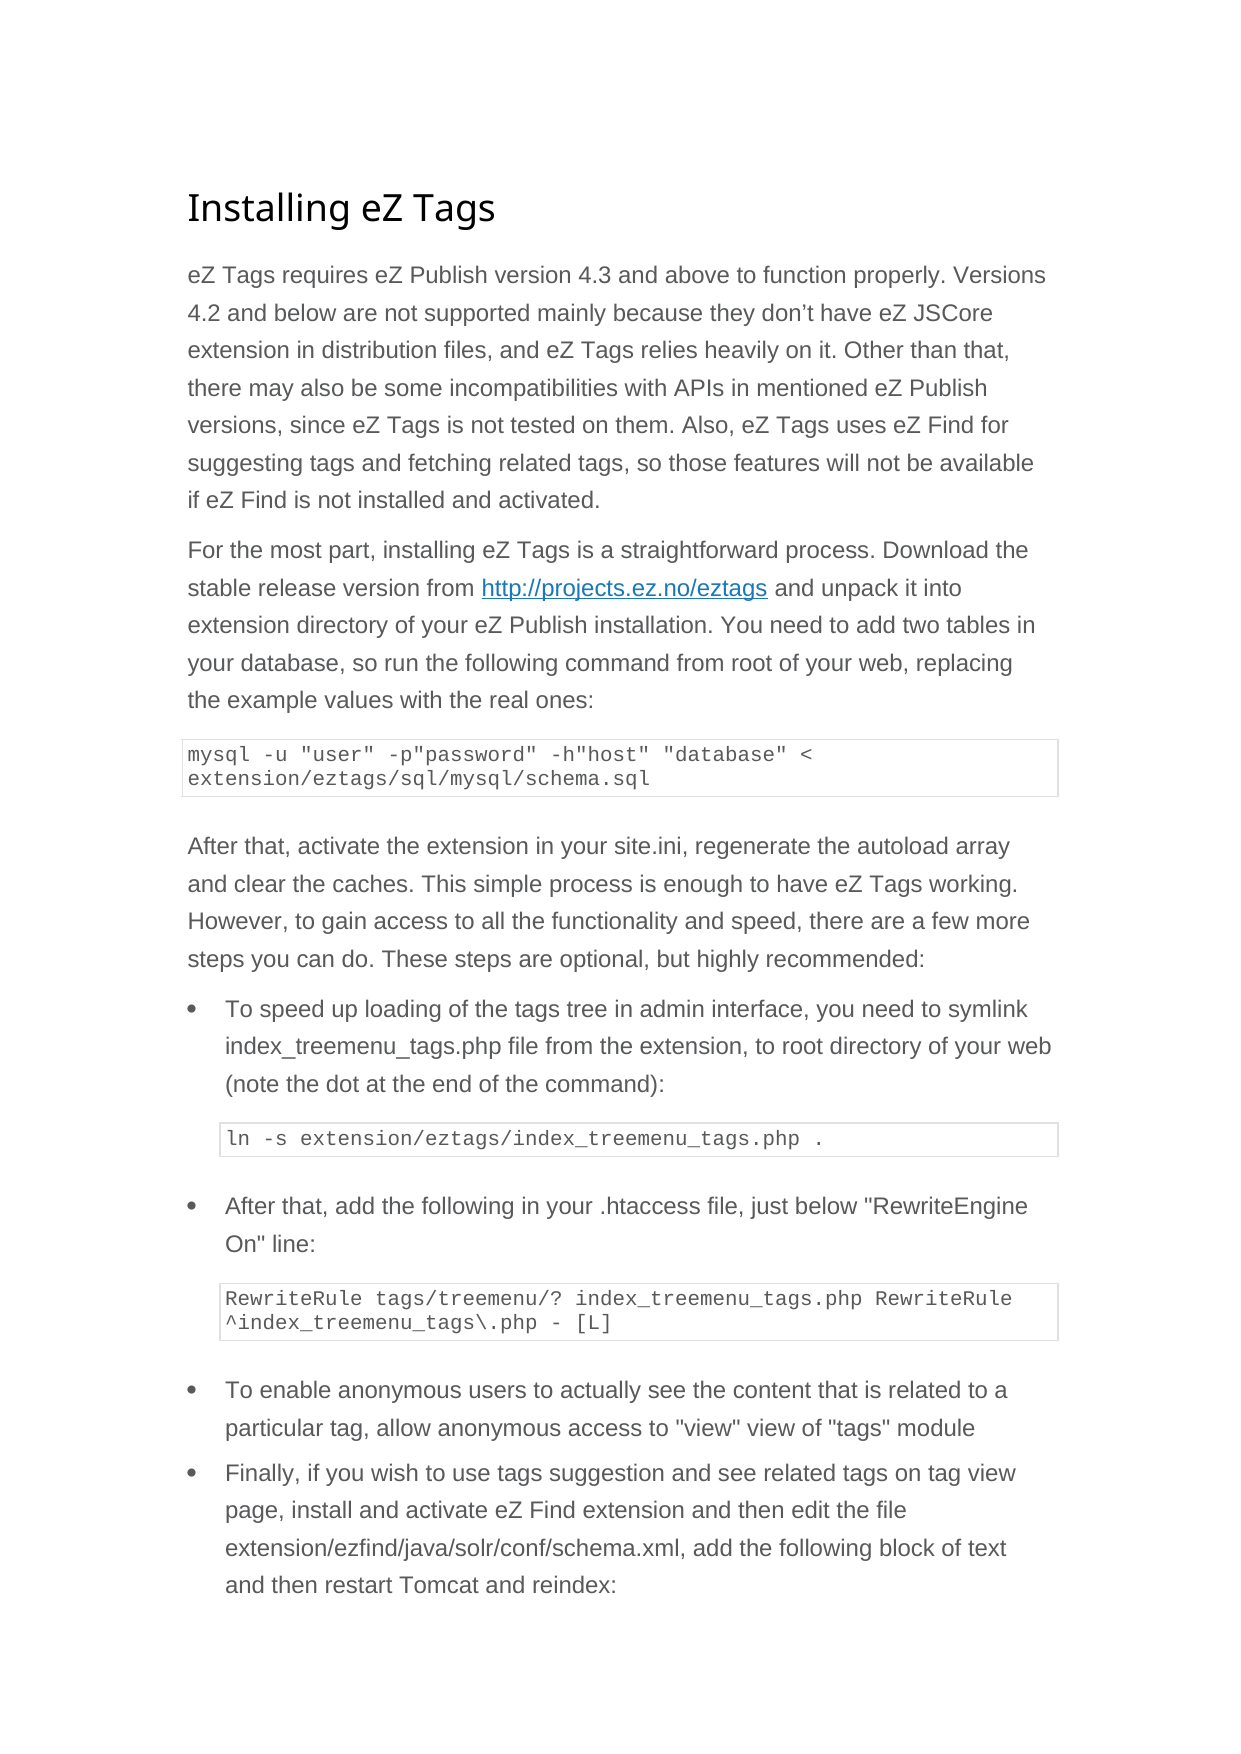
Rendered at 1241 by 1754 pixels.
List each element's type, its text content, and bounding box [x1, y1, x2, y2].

list To speed up loading of the tags tree in admin interface, you need to symlink index_treemenu_tags.php file from the extension, to root directory of your web (note the dot at the end of the command): [187, 985, 1053, 1097]
list Finally, if you wish to use tags suggestion and see related tags on tag view page, install and activate eZ Find extension and then edit the file extension/ezfind/java/solr/conf/schema.xml, add the following block of text and then restart Tomcat and reindex: [187, 1449, 1053, 1599]
list After that, add the following in your .htaccess file, just below "RewriteEngine On" line: [187, 1182, 1053, 1257]
text RewriteRule tags/treemenu/? index_treemenu_tags.php RewriteRule ^index_treemenu_tags\.php - [L] [221, 1284, 1057, 1340]
text For the most part, installing eZ Tags is a straightforward process. Download the stable release version from http://projects.ez.no/eztags and unpack it into extension directory of your eZ Publish installation. You need to add two tables in your database, so run the following command from root of your web, replacing the example values with the real ones: [187, 526, 1053, 713]
text mysql -u "user" -p"password" -h"host" "database" < extension/eztags/sql/mysql/schema.sql [183, 740, 1057, 796]
list To enable anonymous users to actually see the content that is related to a particular tag, allow anonymous access to "view" view of "tags" module [187, 1366, 1053, 1441]
text ln -s extension/eztags/index_treemenu_tags.php . [221, 1124, 1057, 1156]
text eZ Tags requires eZ Publish version 4.3 and above to function properly. Versions 4.2 and below are not supported mainly because they don’t have eZ JSCore extension in distribution files, and eZ Tags relies heavily on it. Other than that, there may also be some incompatibilities with APIs in mentioned eZ Publish versions, since eZ Tags is not tested on them. Also, eZ Tags uses eZ Find for suggesting tags and fetching related tags, so those features will not be available if eZ Find is not installed and activated. [187, 251, 1053, 513]
subtitle Installing eZ Tags [187, 181, 1053, 232]
text After that, activate the extension in your site.ini, regenerate the autoload array and clear the caches. This simple process is enough to have eZ Tags working. However, to gain access to all the functionality and speed, there are a few more steps you can do. These steps are optional, but highly recommended: [187, 822, 1053, 972]
